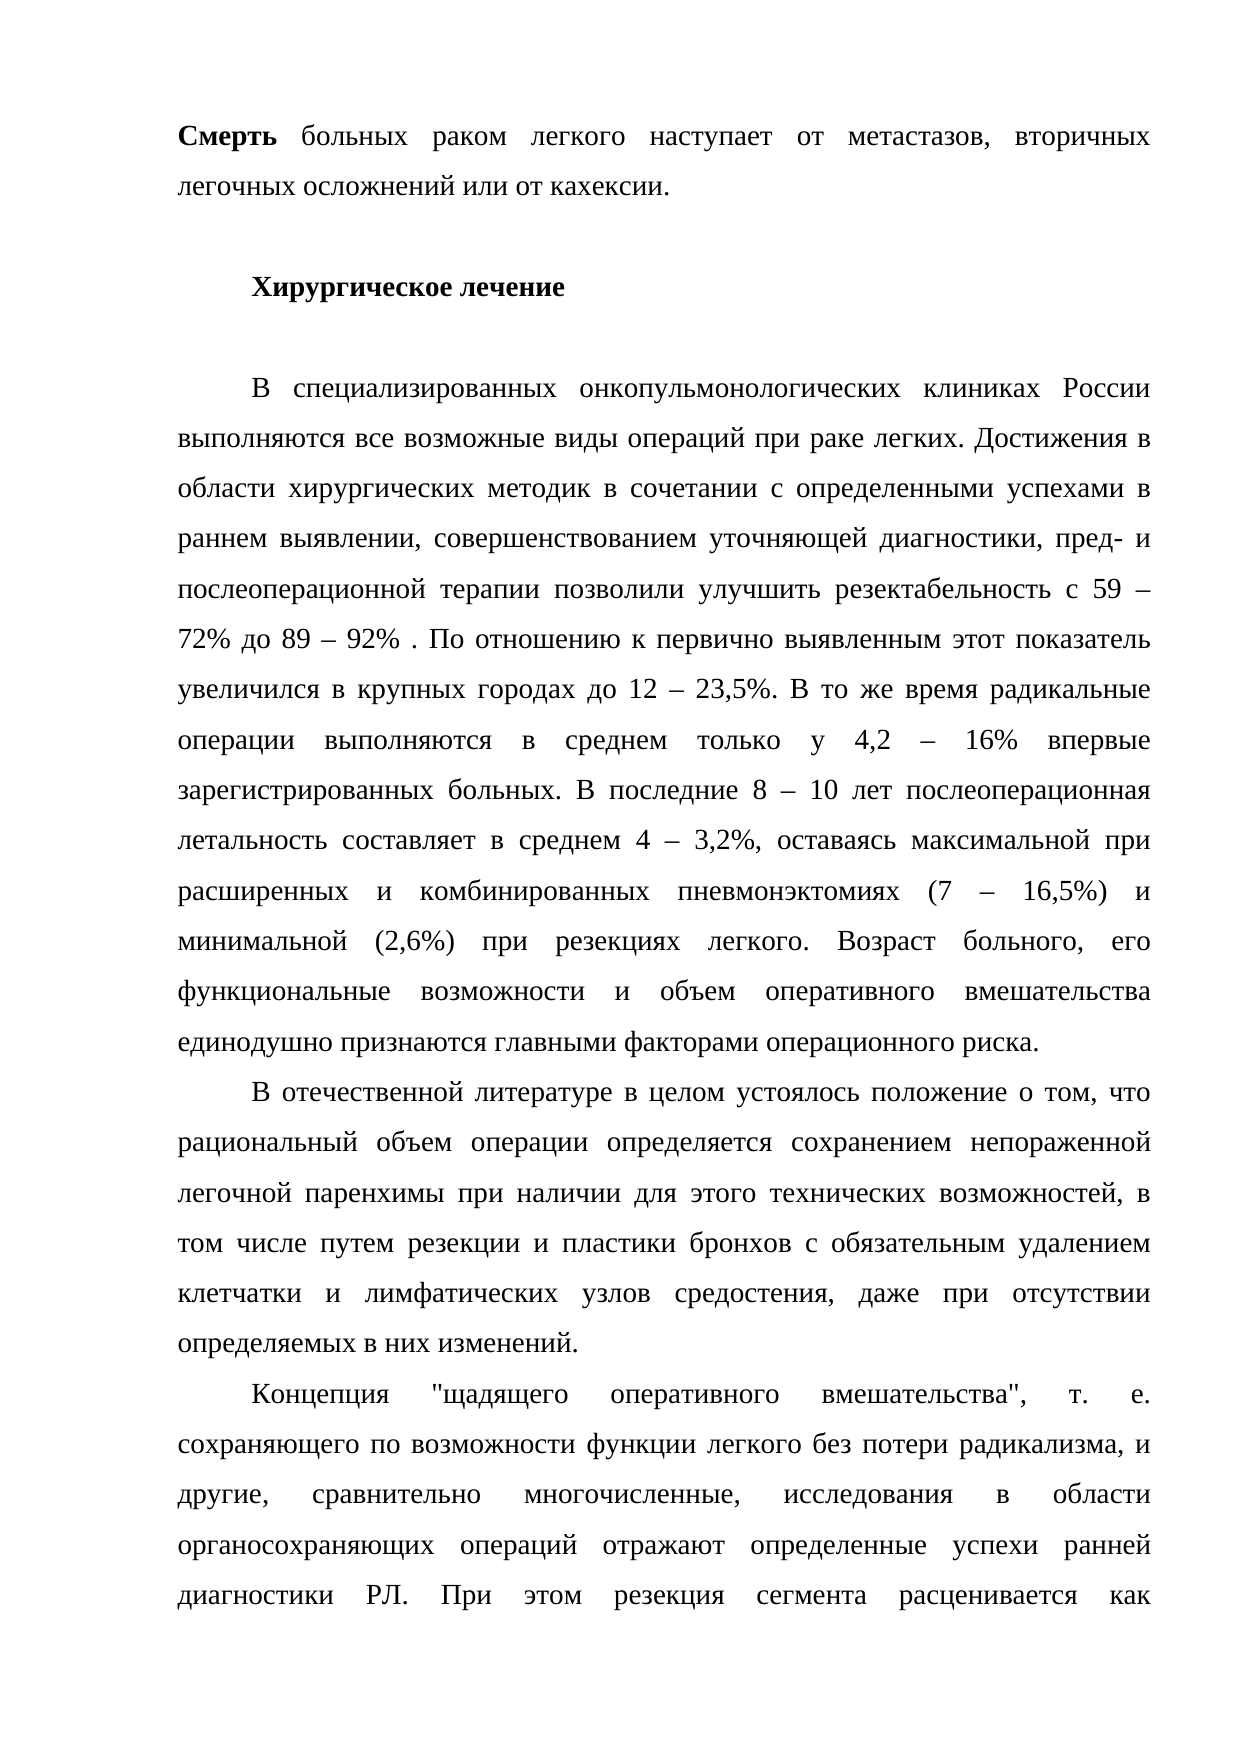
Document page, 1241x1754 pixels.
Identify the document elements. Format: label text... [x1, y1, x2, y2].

text Хирургическое лечение [177, 269, 1152, 303]
text В отечественной литературе в целом устоялось положение о том, что рациональный объем операции определяется сохранением непораженной легочной паренхимы при наличии для этого технических возможностей, в том числе путем резекции и пластики бронхов с обязательным удалением клетчатки и лимфатических узлов средостения, даже при отсутствии определяемых в них изменений. [177, 1074, 1152, 1359]
text В специализированных онкопульмонологических клиниках России выполняются все возможные виды операций при раке легких. Достижения в области хирургических методик в сочетании с определенными успехами в раннем выявлении, совершенствованием уточняющей диагностики, пред- и послеоперационной терапии позволили улучшить резектабельность с 59 – 72% до 89 – 92% . По отношению к первично выявленным этот показатель увеличился в крупных городах до 12 – 23,5%. В то же время радикальные операции выполняются в среднем только у 4,2 – 16% впервые зарегистрированных больных. В последние 8 – 10 лет послеоперационная летальность составляет в среднем 4 – 3,2%, оставаясь максимальной при расширенных и комбинированных пневмонэктомиях (7 – 16,5%) и минимальной (2,6%) при резекциях легкого. Возраст больного, его функциональные возможности и объем оперативного вмешательства единодушно признаются главными факторами операционного риска. [177, 370, 1152, 1057]
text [177, 118, 1152, 202]
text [177, 1376, 1152, 1611]
